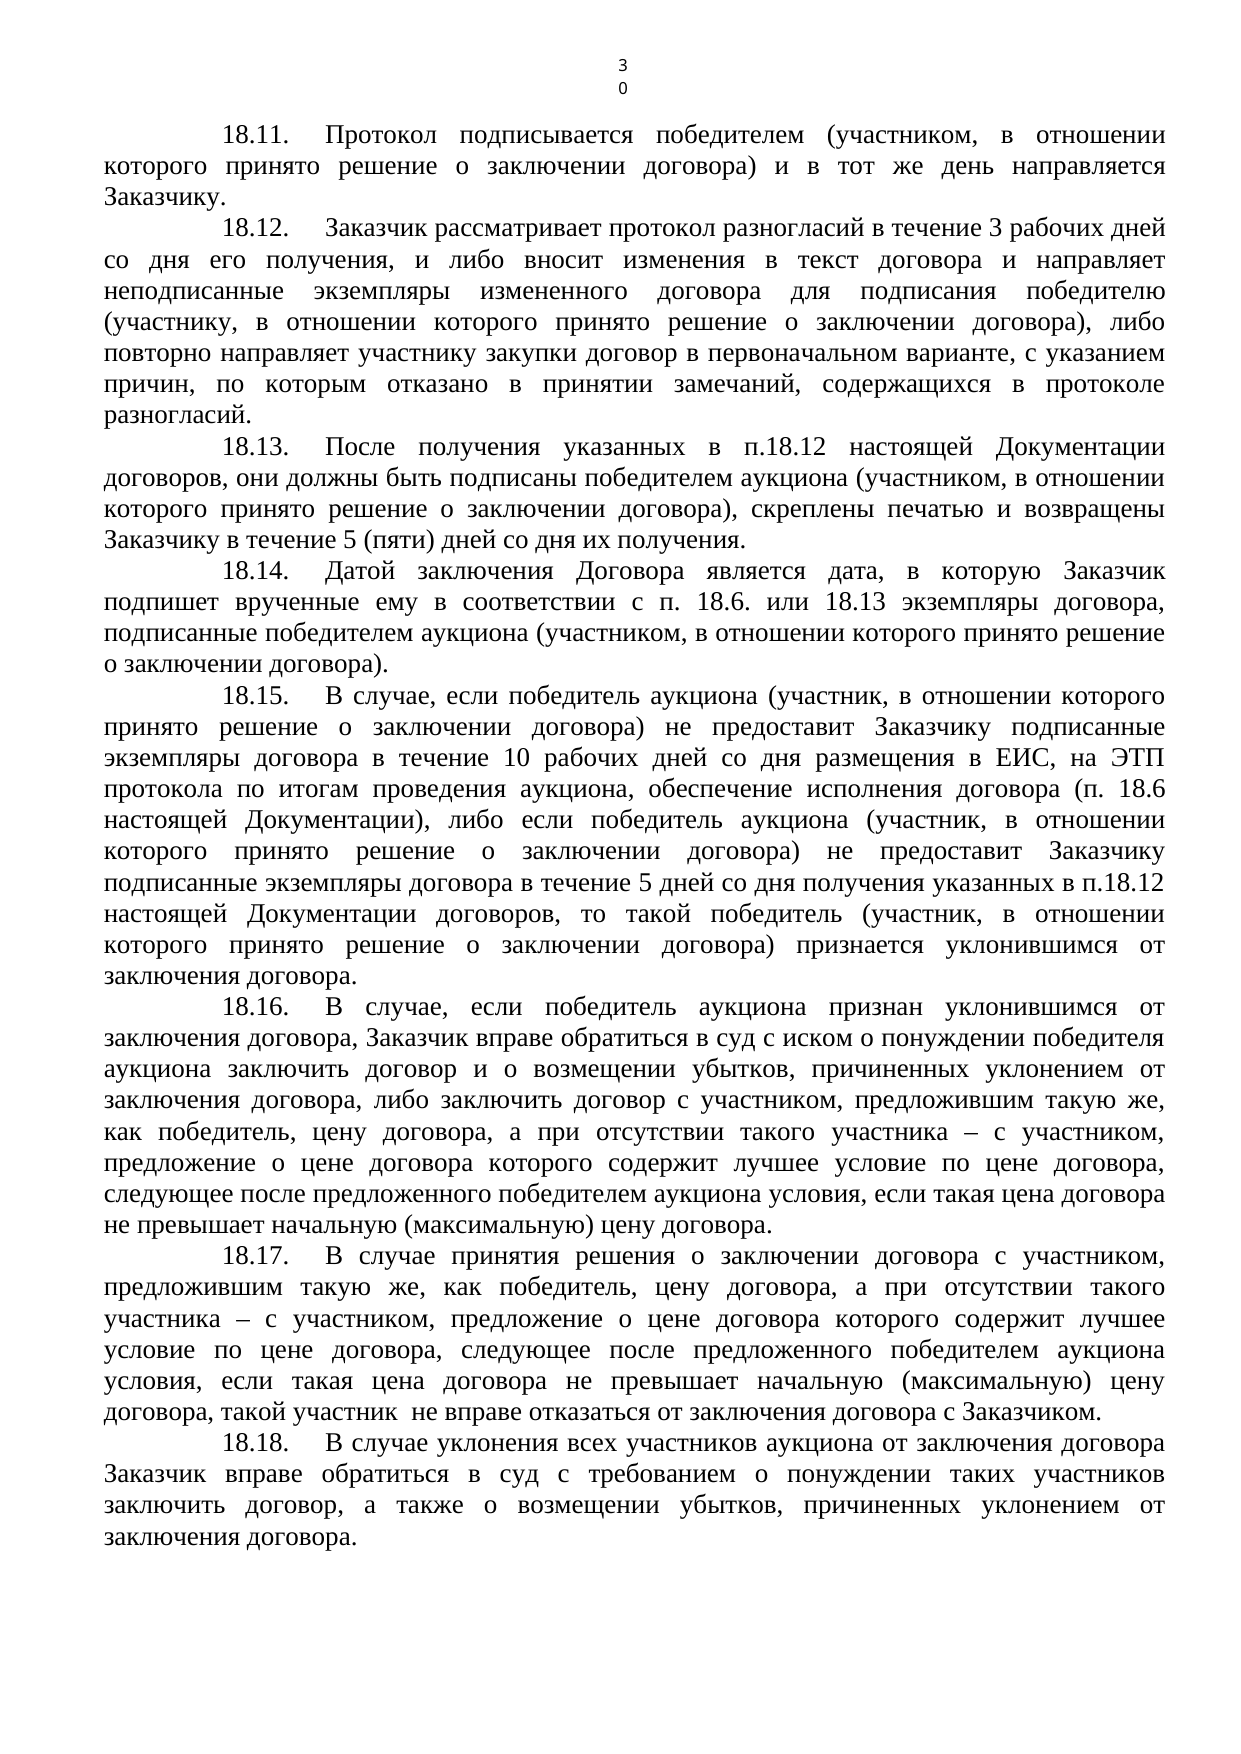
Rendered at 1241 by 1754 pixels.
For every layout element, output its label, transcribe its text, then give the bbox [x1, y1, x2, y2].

list В случае принятия решения о заключении договора с участником, предложившим такую же, как победитель, цену договора, а при отсутствии такого участника – с участником, предложение о цене договора которого содержит лучшее условие по цене договора, следующее после предложенного победителем аукциона условия, если такая цена договора не превышает начальную (максимальную) цену договора, такой участник не вправе отказаться от заключения договора с Заказчиком. [103, 1239, 1167, 1426]
list В случае, если победитель аукциона признан уклонившимся от заключения договора, Заказчик вправе обратиться в суд с иском о понуждении победителя аукциона заключить договор и о возмещении убытков, причиненных уклонением от заключения договора, либо заключить договор с участником, предложившим такую же, как победитель, цену договора, а при отсутствии такого участника – с участником, предложение о цене договора которого содержит лучшее условие по цене договора, следующее после предложенного победителем аукциона условия, если такая цена договора не превышает начальную (максимальную) цену договора. [103, 990, 1167, 1239]
list Протокол подписывается победителем (участником, в отношении которого принято решение о заключении договора) и в тот же день направляется Заказчику. [103, 118, 1167, 212]
list В случае уклонения всех участников аукциона от заключения договора Заказчик вправе обратиться в суд с требованием о понуждении таких участников заключить договор, а также о возмещении убытков, причиненных уклонением от заключения договора. [103, 1426, 1167, 1551]
list Датой заключения Договора является дата, в которую Заказчик подпишет врученные ему в соответствии с п. 18.6. или 18.13 экземпляры договора, подписанные победителем аукциона (участником, в отношении которого принято решение о заключении договора). [103, 554, 1167, 679]
list Заказчик рассматривает протокол разногласий в течение 3 рабочих дней со дня его получения, и либо вносит изменения в текст договора и направляет неподписанные экземпляры измененного договора для подписания победителю (участнику, в отношении которого принято решение о заключении договора), либо повторно направляет участнику закупки договор в первоначальном варианте, с указанием причин, по которым отказано в принятии замечаний, содержащихся в протоколе разногласий. [103, 212, 1167, 429]
list В случае, если победитель аукциона (участник, в отношении которого принято решение о заключении договора) не предоставит Заказчику подписанные экземпляры договора в течение 10 рабочих дней со дня размещения в ЕИС, на ЭТП протокола по итогам проведения аукциона, обеспечение исполнения договора (п. 18.6 настоящей Документации), либо если победитель аукциона (участник, в отношении которого принято решение о заключении договора) не предоставит Заказчику подписанные экземпляры договора в течение 5 дней со дня получения указанных в п.18.12 настоящей Документации договоров, то такой победитель (участник, в отношении которого принято решение о заключении договора) признается уклонившимся от заключения договора. [103, 679, 1167, 990]
list После получения указанных в п.18.12 настоящей Документации договоров, они должны быть подписаны победителем аукциона (участником, в отношении которого принято решение о заключении договора), скреплены печатью и возвращены Заказчику в течение 5 (пяти) дней со дня их получения. [103, 429, 1167, 554]
